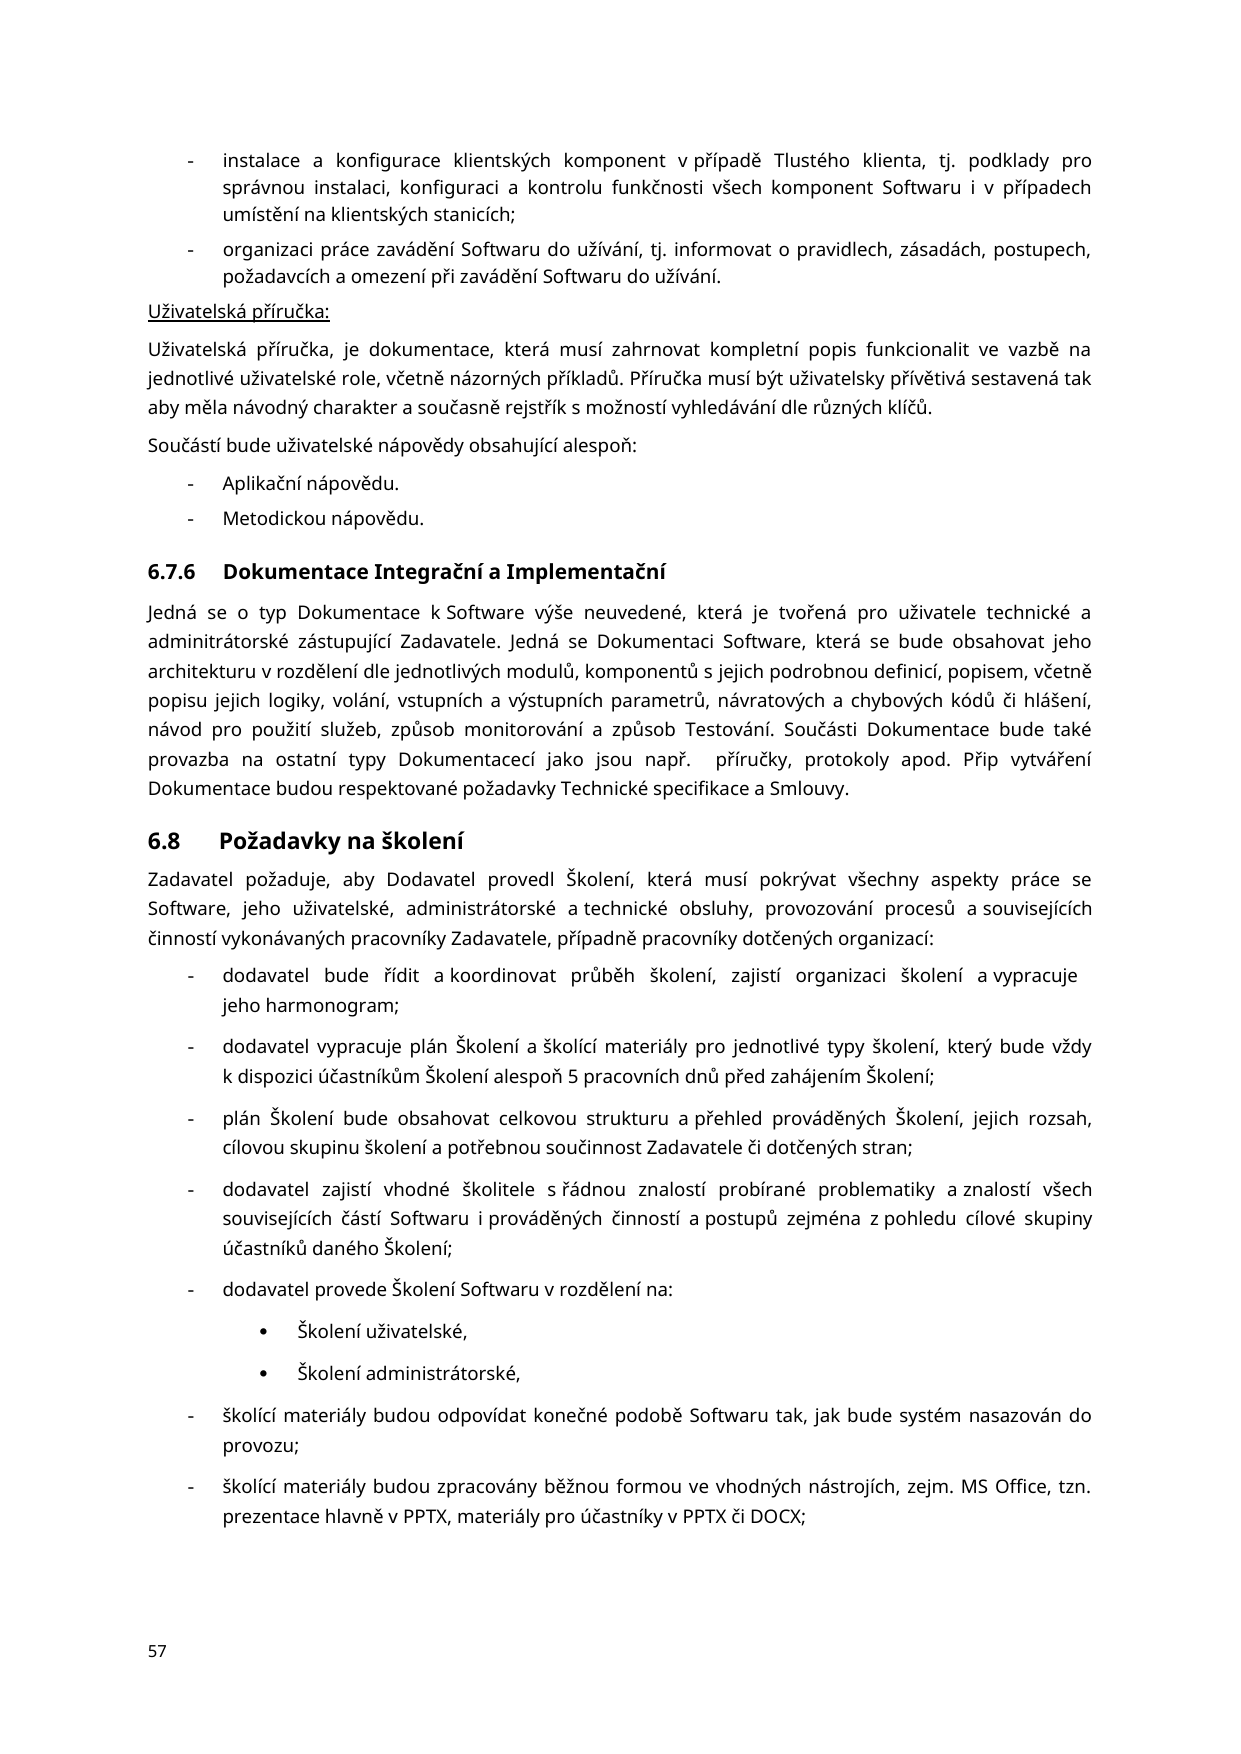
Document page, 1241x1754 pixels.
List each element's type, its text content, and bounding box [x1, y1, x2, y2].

subtitle Dokumentace Integrační a Implementační [148, 557, 1093, 586]
list instalace a konfigurace klientských komponent v případě Tlustého klienta, tj. podklady pro správnou instalaci, konfiguraci a kontrolu funkčnosti všech komponent Softwaru i v případech umístění na klientských stanicích; [185, 148, 1093, 227]
text Uživatelská příručka, je dokumentace, která musí zahrnovat kompletní popis funkcionalit ve vazbě na jednotlivé uživatelské role, včetně názorných příkladů. Příručka musí být uživatelsky přívětivá sestavená tak aby měla návodný charakter a současně rejstřík s možností vyhledávání dle různých klíčů. [148, 336, 1093, 420]
list dodavatel zajistí vhodné školitele s řádnou znalostí probírané problematiky a znalostí všech souvisejících částí Softwaru i prováděných činností a postupů zejména z pohledu cílové skupiny účastníků daného Školení; [185, 1176, 1093, 1261]
list dodavatel vypracuje plán Školení a školící materiály pro jednotlivé typy školení, který bude vždy k dispozici účastníkům Školení alespoň 5 pracovních dnů před zahájením Školení; [185, 1034, 1093, 1089]
text Školení administrátorské, [260, 1361, 1093, 1386]
list organizaci práce zavádění Softwaru do užívání, tj. informovat o pravidlech, zásadách, postupech, požadavcích a omezení při zavádění Softwaru do užívání. [185, 236, 1093, 289]
text Zadavatel požaduje, aby Dodavatel provedl Školení, která musí pokrývat všechny aspekty práce se Software, jeho uživatelské, administrátorské a technické obsluhy, provozování procesů a souvisejících činností vykonávaných pracovníky Zadavatele, případně pracovníky dotčených organizací: [148, 866, 1093, 950]
list dodavatel bude řídit a koordinovat průběh školení, zajistí organizaci školení a vypracuje jeho harmonogram; [185, 962, 1093, 1017]
list plán Školení bude obsahovat celkovou strukturu a přehled prováděných Školení, jejich rozsah, cílovou skupinu školení a potřebnou součinnost Zadavatele či dotčených stran; [185, 1105, 1093, 1160]
list dodavatel provede Školení Softwaru v rozdělení na: [185, 1277, 1093, 1302]
subtitle Požadavky na školení [148, 825, 1093, 856]
text Jedná se o typ Dokumentace k Software výše neuvedené, která je tvořená pro uživatele technické a adminitrátorské zástupující Zadavatele. Jedná se Dokumentaci Software, která se bude obsahovat jeho architekturu v rozdělení dle jednotlivých modulů, komponentů s jejich podrobnou definicí, popisem, včetně popisu jejich logiky, volání, vstupních a výstupních parametrů, návratových a chybových kódů či hlášení, návod pro použití služeb, způsob monitorování a způsob Testování. Součásti Dokumentace bude také provazba na ostatní typy Dokumentacecí jako jsou např. příručky, protokoly apod. Přip vytváření Dokumentace budou respektované požadavky Technické specifikace a Smlouvy. [148, 599, 1093, 801]
list Metodickou nápovědu. [185, 505, 1093, 531]
text Uživatelská příručka: [148, 298, 1093, 324]
list školící materiály budou odpovídat konečné podobě Softwaru tak, jak bude systém nasazován do provozu; [185, 1402, 1093, 1457]
text Součástí bude uživatelské nápovědy obsahující alespoň: [148, 432, 1093, 458]
text Školení uživatelské, [260, 1319, 1093, 1344]
list školící materiály budou zpracovány běžnou formou ve vhodných nástrojích, zejm. MS Office, tzn. prezentace hlavně v PPTX, materiály pro účastníky v PPTX či DOCX; [185, 1474, 1093, 1529]
list Aplikační nápovědu. [185, 470, 1093, 496]
